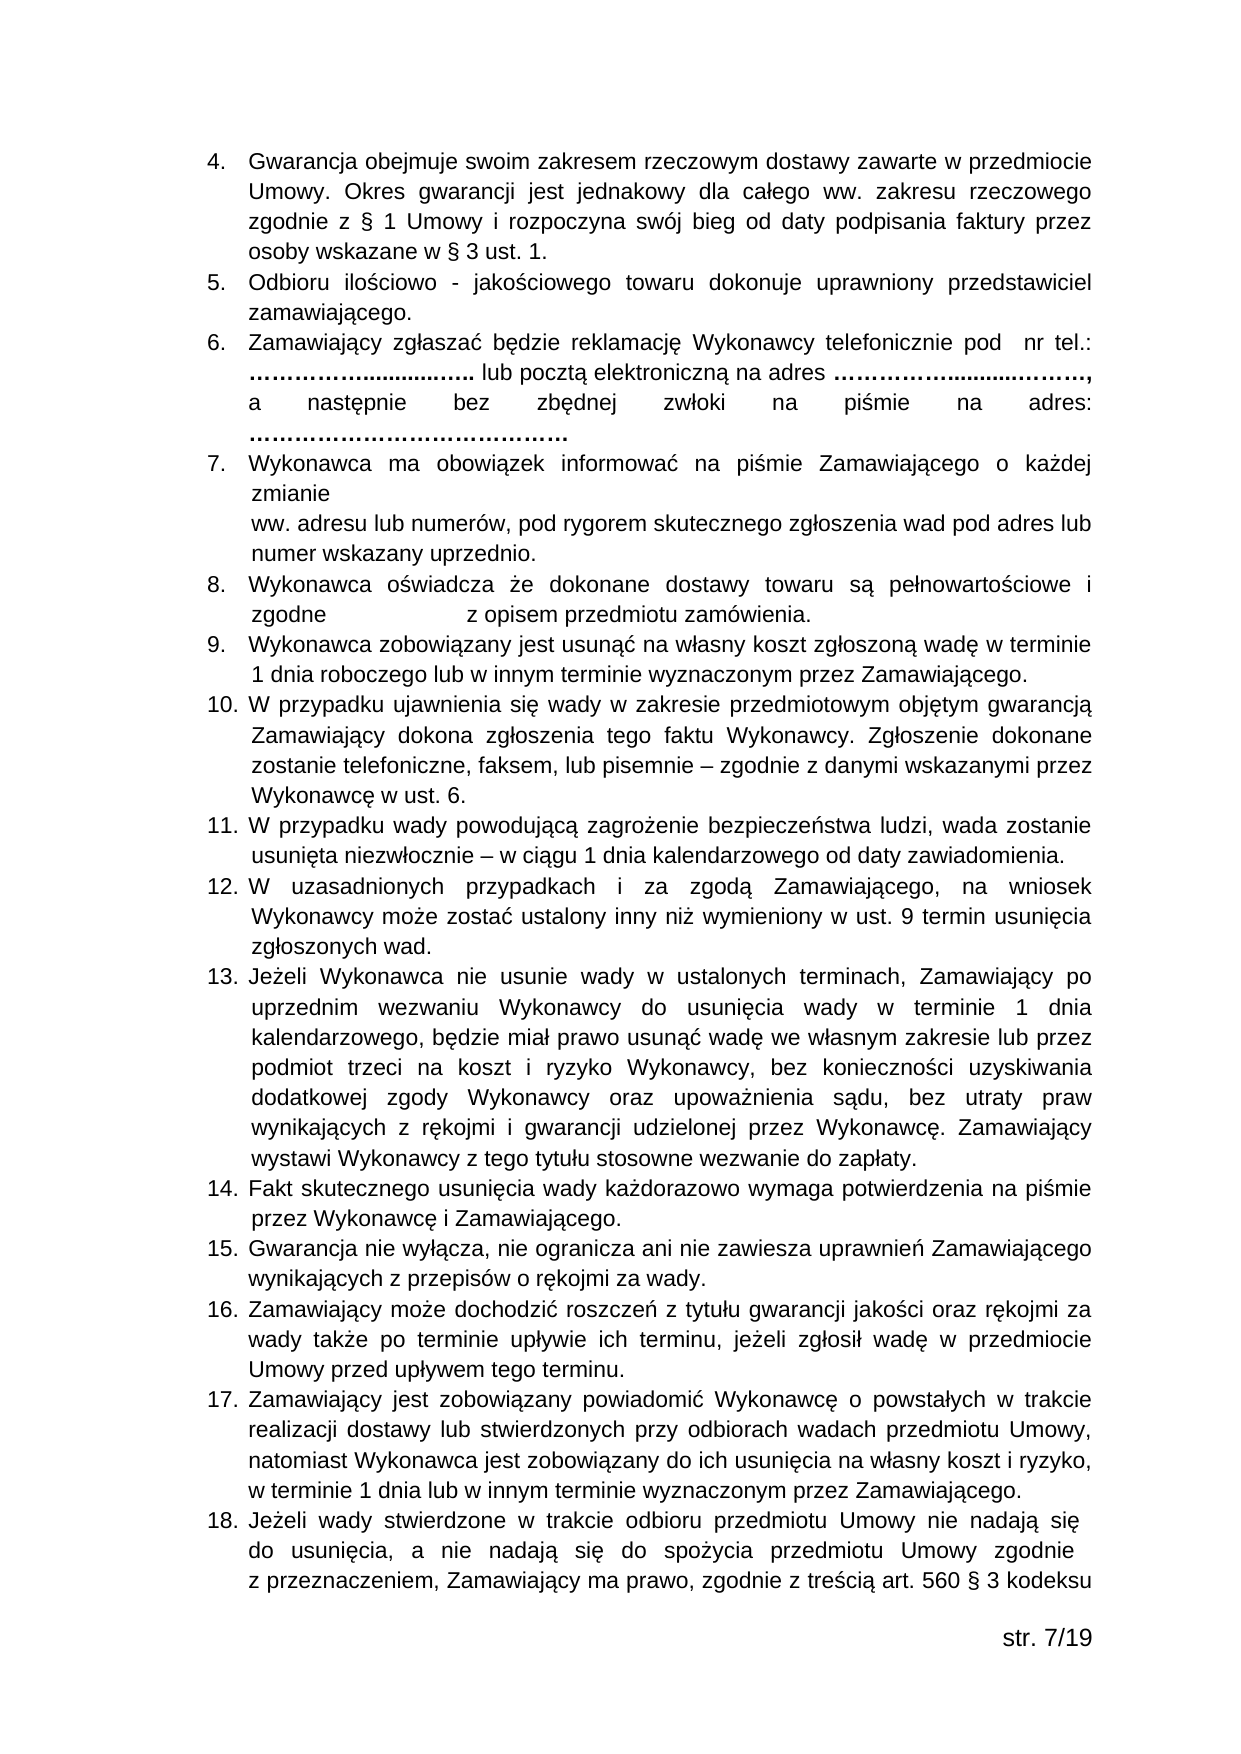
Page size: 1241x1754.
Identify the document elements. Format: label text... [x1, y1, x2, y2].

list W uzasadnionych przypadkach i za zgodą Zamawiającego, na wniosek Wykonawcy może zostać ustalony inny niż wymieniony w ust. 9 termin usunięcia zgłoszonych wad. [207, 873, 1092, 959]
list Zamawiający jest zobowiązany powiadomić Wykonawcę o powstałych w trakcie realizacji dostawy lub stwierdzonych przy odbiorach wadach przedmiotu Umowy, natomiast Wykonawca jest zobowiązany do ich usunięcia na własny koszt i ryzyko, w terminie 1 dnia lub w innym terminie wyznaczonym przez Zamawiającego. [207, 1386, 1092, 1503]
list Gwarancja nie wyłącza, nie ogranicza ani nie zawiesza uprawnień Zamawiającego wynikających z przepisów o rękojmi za wady. [207, 1235, 1092, 1292]
list Zamawiający może dochodzić roszczeń z tytułu gwarancji jakości oraz rękojmi za wady także po terminie upływie ich terminu, jeżeli zgłosił wadę w przedmiocie Umowy przed upływem tego terminu. [207, 1296, 1092, 1382]
list Jeżeli Wykonawca nie usunie wady w ustalonych terminach, Zamawiający po uprzednim wezwaniu Wykonawcy do usunięcia wady w terminie 1 dnia kalendarzowego, będzie miał prawo usunąć wadę we własnym zakresie lub przez podmiot trzeci na koszt i ryzyko Wykonawcy, bez konieczności uzyskiwania dodatkowej zgody Wykonawcy oraz upoważnienia sądu, bez utraty praw wynikających z rękojmi i gwarancji udzielonej przez Wykonawcę. Zamawiający wystawi Wykonawcy z tego tytułu stosowne wezwanie do zapłaty. [207, 963, 1092, 1171]
list W przypadku wady powodującą zagrożenie bezpieczeństwa ludzi, wada zostanie usunięta niezwłocznie – w ciągu 1 dnia kalendarzowego od daty zawiadomienia. [207, 812, 1092, 869]
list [207, 1507, 1092, 1594]
list Wykonawca zobowiązany jest usunąć na własny koszt zgłoszoną wadę w terminie 1 dnia roboczego lub w innym terminie wyznaczonym przez Zamawiającego. [207, 631, 1092, 688]
list Wykonawca ma obowiązek informować na piśmie Zamawiającego o każdej zmianie ww. adresu lub numerów, pod rygorem skutecznego zgłoszenia wad pod adres lub numer wskazany uprzednio. [207, 450, 1092, 567]
list Zamawiający zgłaszać będzie reklamację Wykonawcy telefonicznie pod nr tel.: ……………............….. lub pocztą elektroniczną na adres ……………...........………, a następnie bez zbędnej zwłoki na piśmie na adres: …………………………………… [207, 329, 1092, 446]
list Wykonawca oświadcza że dokonane dostawy towaru są pełnowartościowe i zgodne z opisem przedmiotu zamówienia. [207, 571, 1092, 627]
list W przypadku ujawnienia się wady w zakresie przedmiotowym objętym gwarancją Zamawiający dokona zgłoszenia tego faktu Wykonawcy. Zgłoszenie dokonane zostanie telefoniczne, faksem, lub pisemnie – zgodnie z danymi wskazanymi przez Wykonawcę w ust. 6. [207, 691, 1092, 808]
list Gwarancja obejmuje swoim zakresem rzeczowym dostawy zawarte w przedmiocie Umowy. Okres gwarancji jest jednakowy dla całego ww. zakresu rzeczowego zgodnie z § 1 Umowy i rozpoczyna swój bieg od daty podpisania faktury przez osoby wskazane w § 3 ust. 1. [207, 148, 1092, 265]
list Fakt skutecznego usunięcia wady każdorazowo wymaga potwierdzenia na piśmie przez Wykonawcę i Zamawiającego. [207, 1175, 1092, 1231]
list Odbioru ilościowo - jakościowego towaru dokonuje uprawniony przedstawiciel zamawiającego. [207, 268, 1092, 325]
